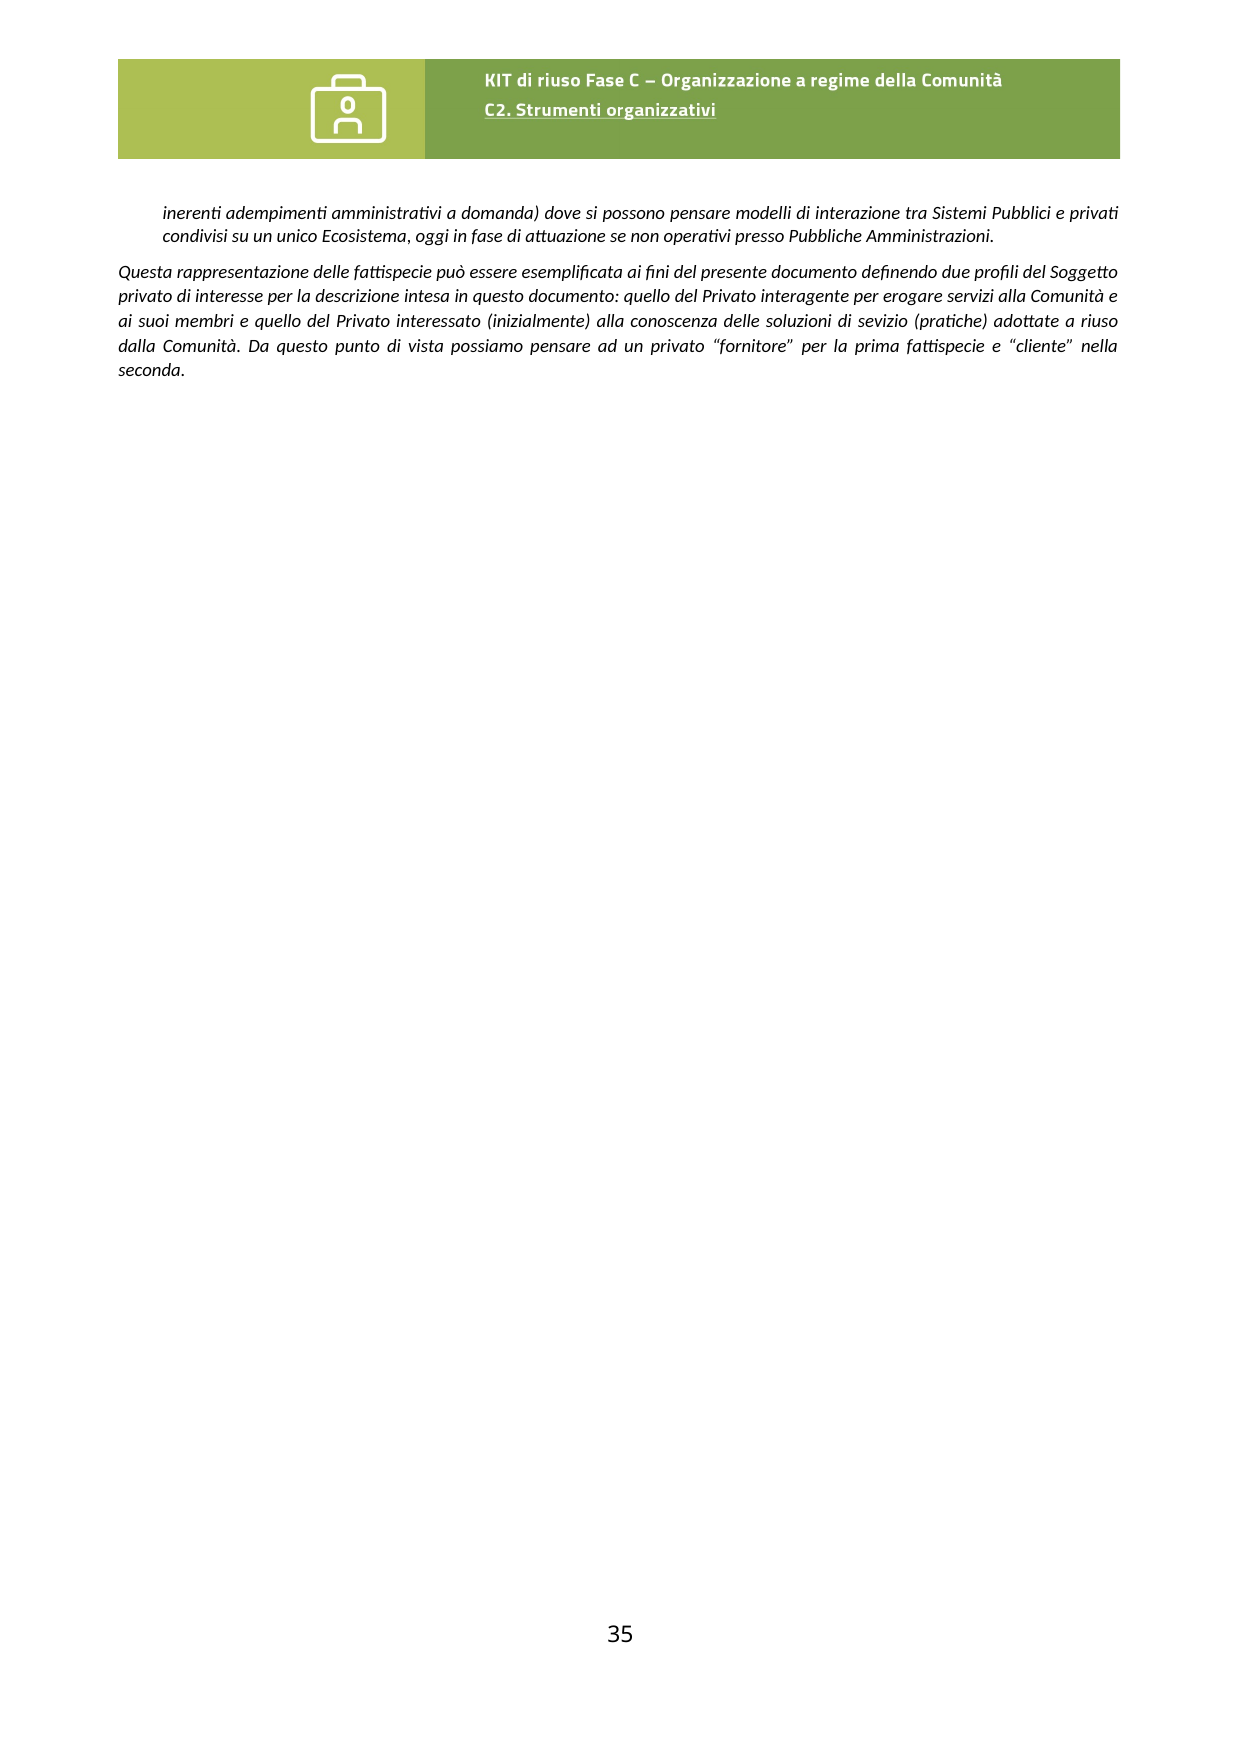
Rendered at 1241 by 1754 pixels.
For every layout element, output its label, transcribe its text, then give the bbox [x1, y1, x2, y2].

text Questa rappresentazione delle fattispecie può essere esemplificata ai fini del presente documento definendo due profili del Soggetto privato di interesse per la descrizione intesa in questo documento: quello del Privato interagente per erogare servizi alla Comunità e ai suoi membri e quello del Privato interessato (inizialmente) alla conoscenza delle soluzioni di sevizio (pratiche) adottate a riuso dalla Comunità. Da questo punto di vista possiamo pensare ad un privato “fornitore” per la prima fattispecie e “cliente” nella seconda. [118, 260, 1122, 382]
picture [118, 59, 1121, 159]
